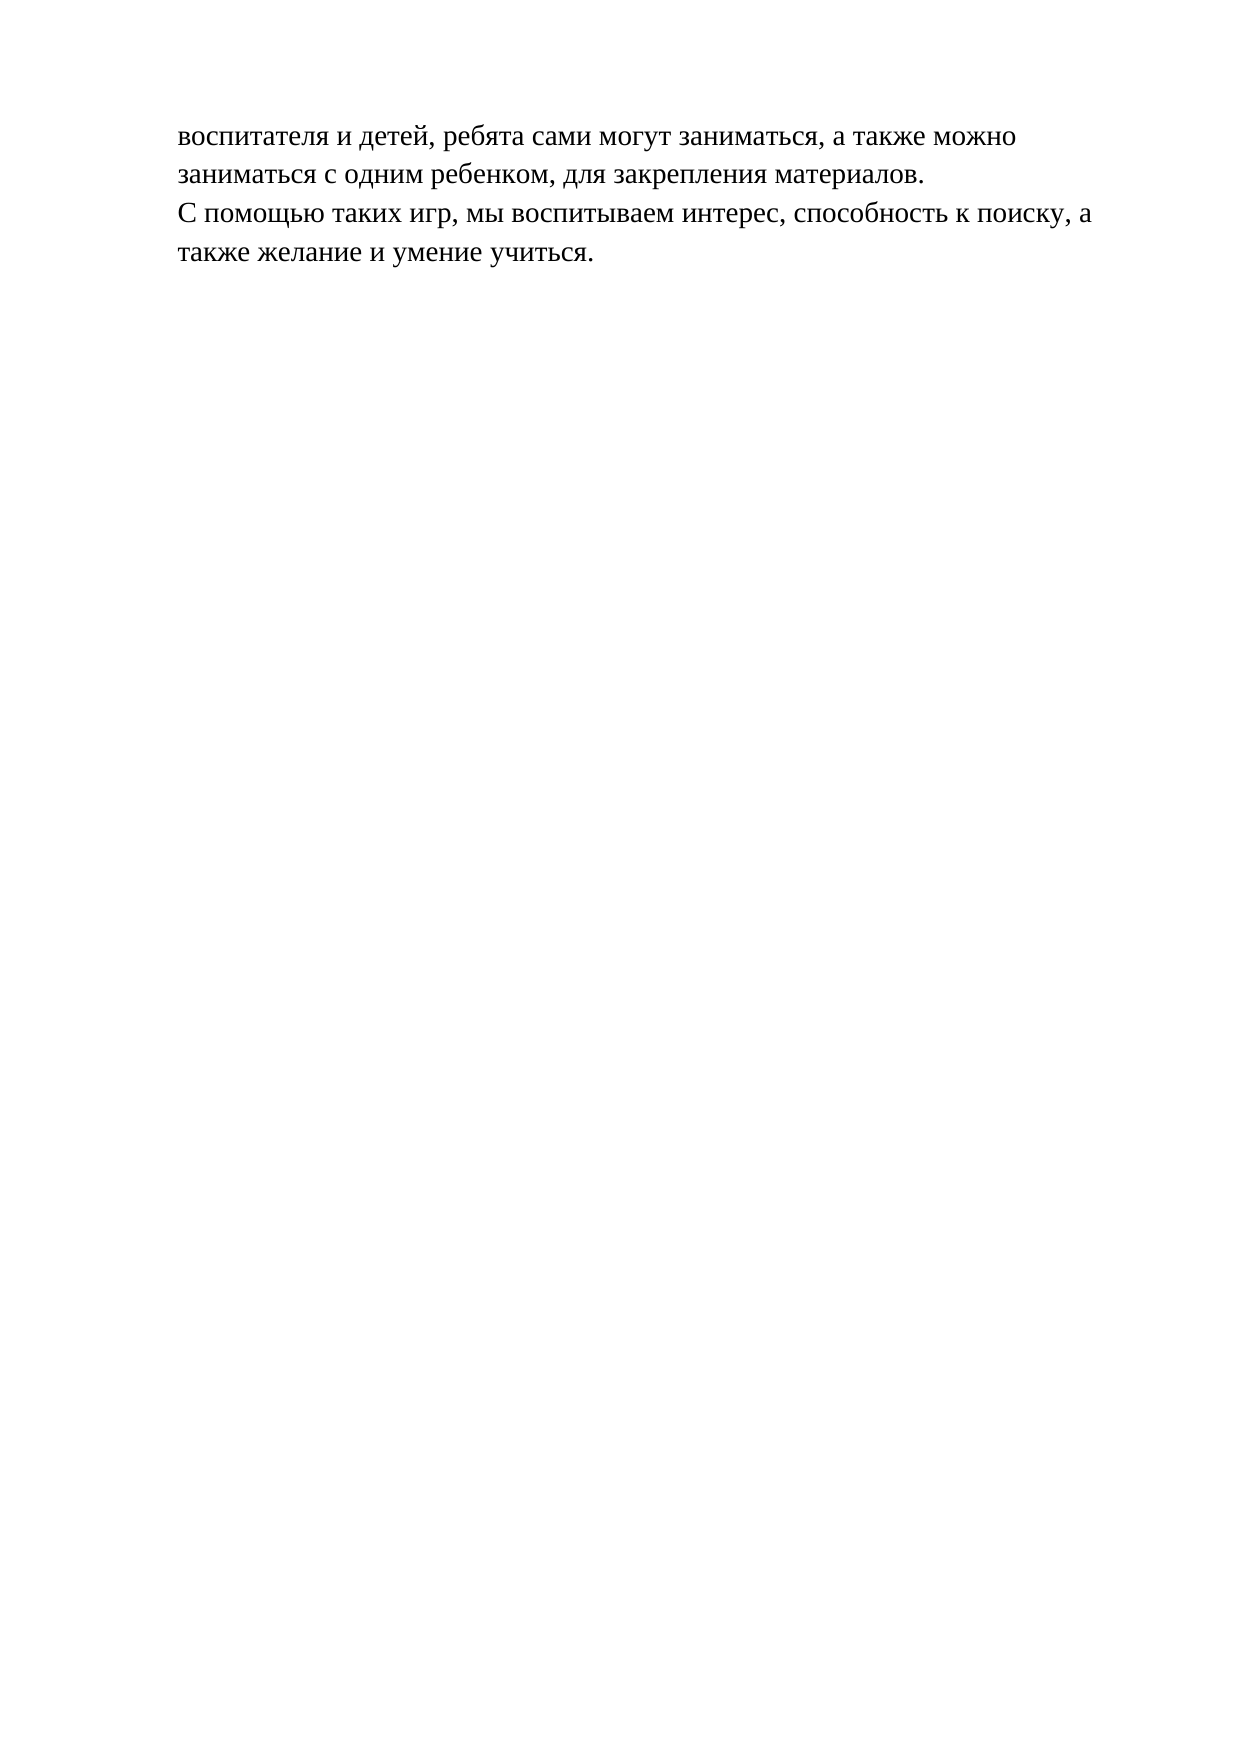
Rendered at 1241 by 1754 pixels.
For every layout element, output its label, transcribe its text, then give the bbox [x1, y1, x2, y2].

text С помощью таких игр, мы воспитываем интерес, способность к поиску, а также желание и умение учиться. [177, 195, 1152, 267]
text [177, 118, 1152, 190]
